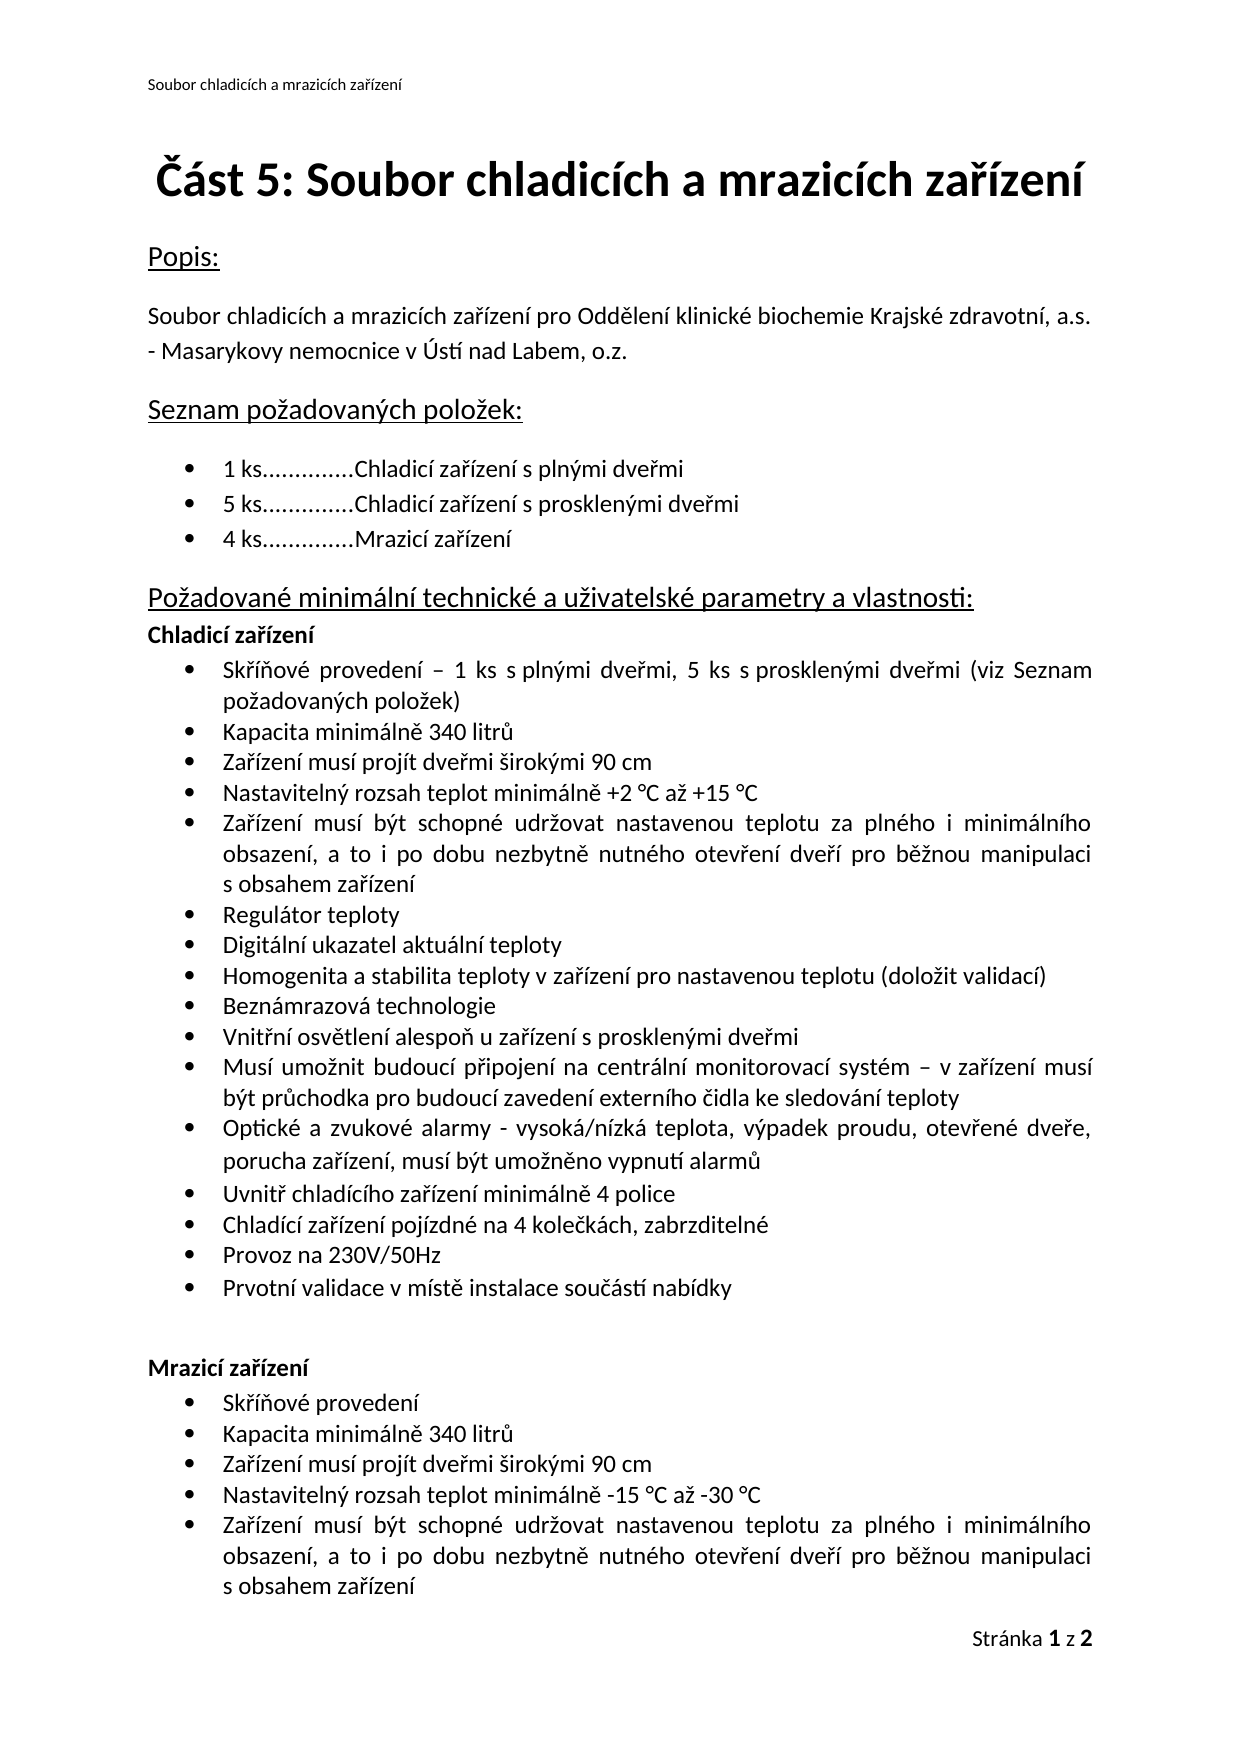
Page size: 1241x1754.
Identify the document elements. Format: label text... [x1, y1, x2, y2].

list Chladící zařízení pojízdné na 4 kolečkách, zabrzditelné [185, 1209, 1093, 1239]
list Optické a zvukové alarmy - vysoká/nízká teplota, výpadek proudu, otevřené dveře, porucha zařízení, musí být umožněno vypnutí alarmů [185, 1112, 1093, 1176]
text Mrazicí zařízení [148, 1352, 1093, 1383]
list Prvotní validace v místě instalace součástí nabídky [185, 1272, 1093, 1303]
list Zařízení musí být schopné udržovat nastavenou teplotu za plného i minimálního obsazení, a to i po dobu nezbytně nutného otevření dveří pro běžnou manipulaci s obsahem zařízení [185, 807, 1093, 899]
list 5 ks Chladicí zařízení s prosklenými dveřmi [185, 488, 1093, 518]
text Popis: [148, 238, 1093, 274]
list Skříňové provedení [185, 1387, 1093, 1418]
list Vnitřní osvětlení alespoň u zařízení s prosklenými dveřmi [185, 1021, 1093, 1051]
list Musí umožnit budoucí připojení na centrální monitorovací systém – v zařízení musí být průchodka pro budoucí zavedení externího čidla ke sledování teploty [185, 1051, 1093, 1112]
list Regulátor teploty [185, 899, 1093, 929]
list Uvnitř chladícího zařízení minimálně 4 police [185, 1178, 1093, 1209]
text Seznam požadovaných položek: [148, 391, 1093, 427]
list 4 ks Mrazicí zařízení [185, 523, 1093, 553]
list Skříňové provedení – 1 ks s plnými dveřmi, 5 ks s prosklenými dveřmi (viz Seznam požadovaných položek) [185, 655, 1093, 716]
text Chladicí zařízení [148, 620, 1093, 650]
list 1 ks Chladicí zařízení s plnými dveřmi [185, 453, 1093, 483]
list Digitální ukazatel aktuální teploty [185, 929, 1093, 960]
list Zařízení musí být schopné udržovat nastavenou teplotu za plného i minimálního obsazení, a to i po dobu nezbytně nutného otevření dveří pro běžnou manipulaci s obsahem zařízení [185, 1509, 1093, 1601]
list Beznámrazová technologie [185, 990, 1093, 1021]
list Kapacita minimálně 340 litrů [185, 1418, 1093, 1448]
text Požadované minimální technické a uživatelské parametry a vlastnosti: [148, 579, 1093, 614]
list Nastavitelný rozsah teplot minimálně -15 °C až -30 °C [185, 1479, 1093, 1509]
list Provoz na 230V/50Hz [185, 1239, 1093, 1270]
list Kapacita minimálně 340 litrů [185, 716, 1093, 746]
list Zařízení musí projít dveřmi širokými 90 cm [185, 746, 1093, 777]
text Část 5: Soubor chladicích a mrazicích zařízení [148, 148, 1093, 209]
list Zařízení musí projít dveřmi širokými 90 cm [185, 1448, 1093, 1479]
text Soubor chladicích a mrazicích zařízení pro Oddělení klinické biochemie Krajské zdravotní, a.s. - Masarykovy nemocnice v Ústí nad Labem, o.z. [148, 300, 1093, 366]
list Homogenita a stabilita teploty v zařízení pro nastavenou teplotu (doložit validací) [185, 960, 1093, 990]
list Nastavitelný rozsah teplot minimálně +2 °C až +15 °C [185, 777, 1093, 807]
